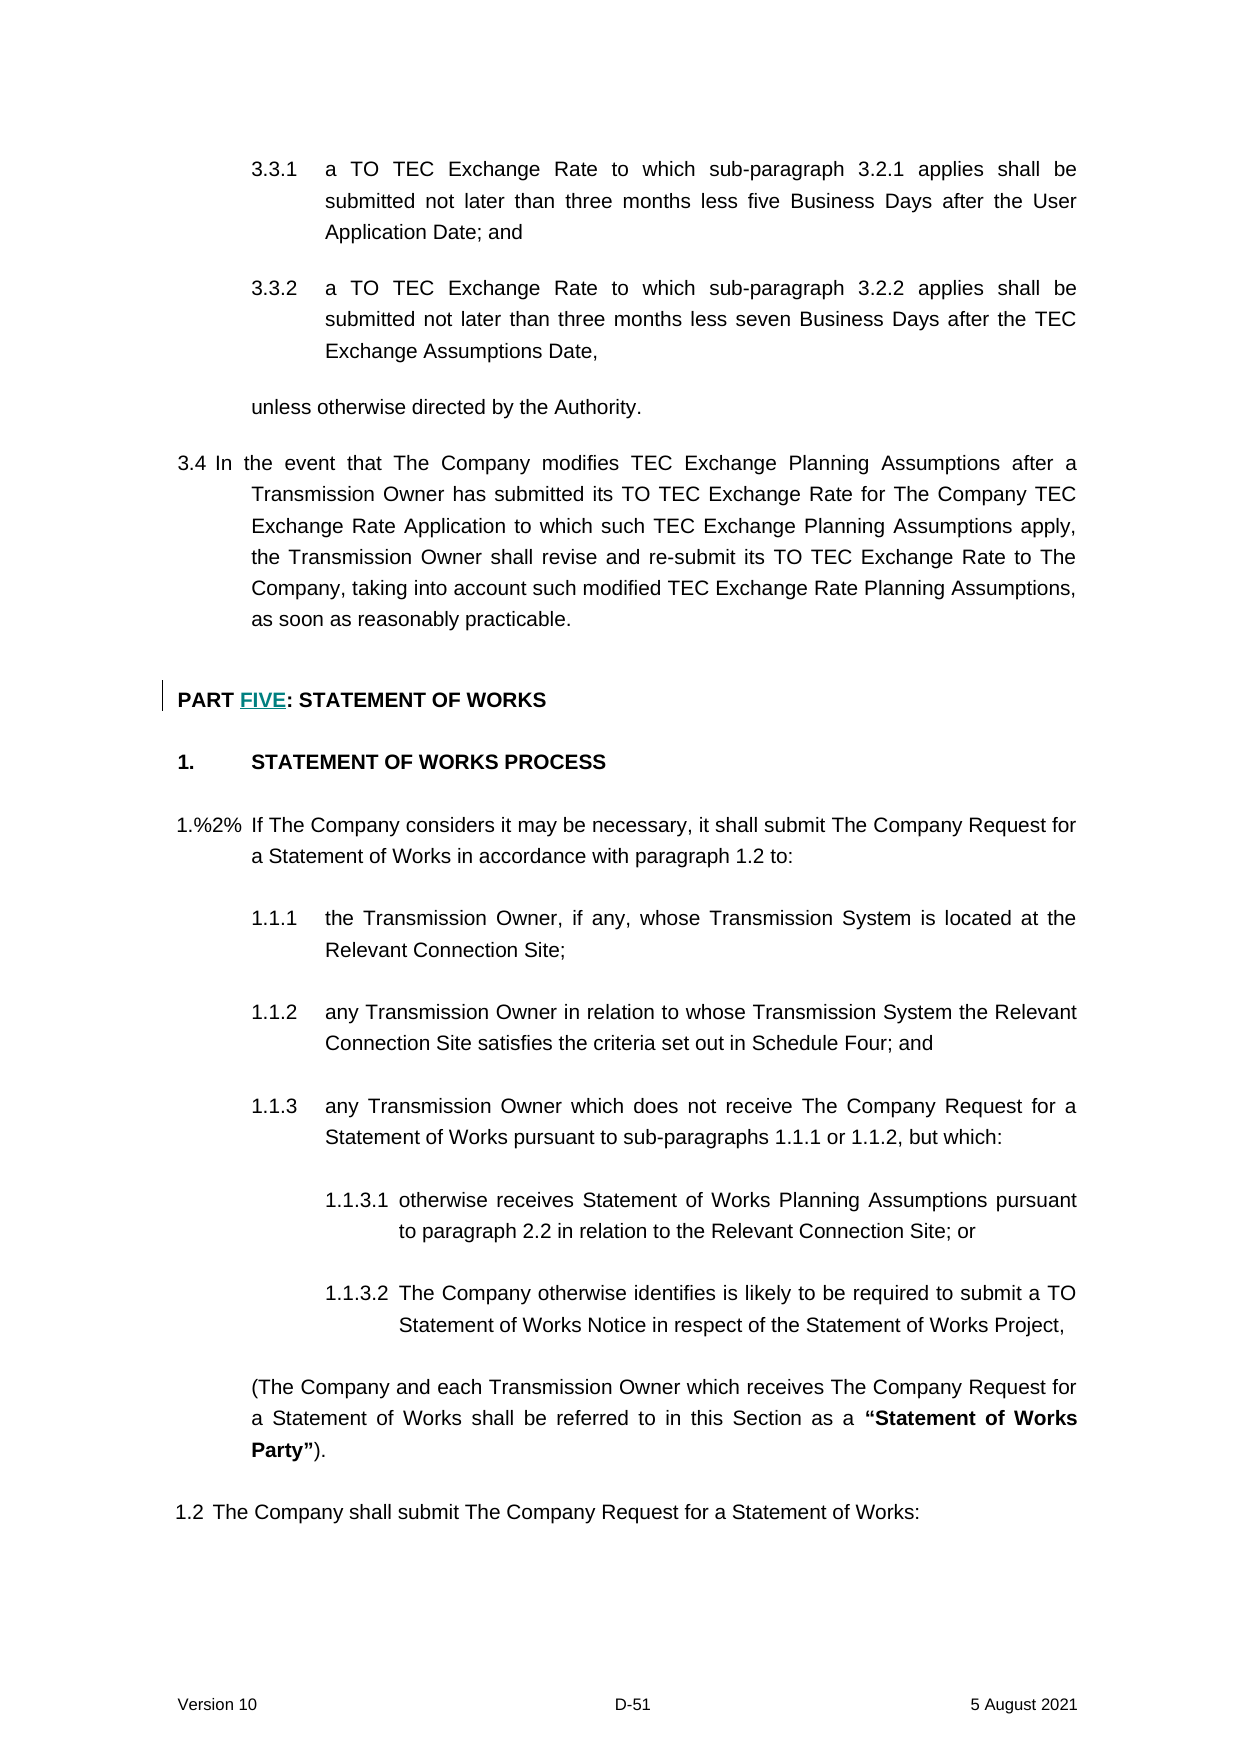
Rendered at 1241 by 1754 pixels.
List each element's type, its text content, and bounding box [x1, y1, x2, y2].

text 1.1.3.2 The Company otherwise identifies is likely to be required to submit a TO Statement of Works Notice in respect of the Statement of Works Project, [325, 1274, 1078, 1336]
text 1.1.1 the Transmission Owner, if any, whose Transmission System is located at the Relevant Connection Site; [251, 899, 1078, 961]
text 1.1.3 any Transmission Owner which does not receive The Company Request for a Statement of Works pursuant to sub-paragraphs 1.1.1 or 1.1.2, but which: [251, 1086, 1078, 1149]
list The Company shall submit The Company Request for a Statement of Works: [175, 1493, 1078, 1524]
text 1.1.2 any Transmission Owner in relation to whose Transmission System the Relevant Connection Site satisfies the criteria set out in Schedule Four; and [251, 993, 1078, 1055]
list STATEMENT OF WORKS PROCESS [177, 743, 1078, 774]
list If The Company considers it may be necessary, it shall submit The Company Request for a Statement of Works in accordance with paragraph 1.2 to: [176, 805, 1078, 868]
list In the event that The Company modifies TEC Exchange Planning Assumptions after a Transmission Owner has submitted its TO TEC Exchange Rate for The Company TEC Exchange Rate Application to which such TEC Exchange Planning Assumptions apply, the Transmission Owner shall revise and re-submit its TO TEC Exchange Rate to The Company, taking into account such modified TEC Exchange Rate Planning Assumptions, as soon as reasonably practicable. [177, 444, 1078, 631]
text unless otherwise directed by the Authority. [251, 387, 1078, 419]
text 1.1.3.1 otherwise receives Statement of Works Planning Assumptions pursuant to paragraph 2.2 in relation to the Relevant Connection Site; or [325, 1180, 1078, 1243]
text (The Company and each Transmission Owner which receives The Company Request for a Statement of Works shall be referred to in this Section as a “Statement of Works Party”). [251, 1368, 1078, 1461]
list a TO TEC Exchange Rate to which sub-paragraph 3.2.2 applies shall be submitted not later than three months less seven Business Days after the TEC Exchange Assumptions Date, [251, 269, 1078, 362]
text PART : STATEMENT OF WORKS [177, 680, 1078, 711]
list a TO TEC Exchange Rate to which sub-paragraph 3.2.1 applies shall be submitted not later than three months less five Business Days after the User Application Date; and [251, 150, 1078, 244]
